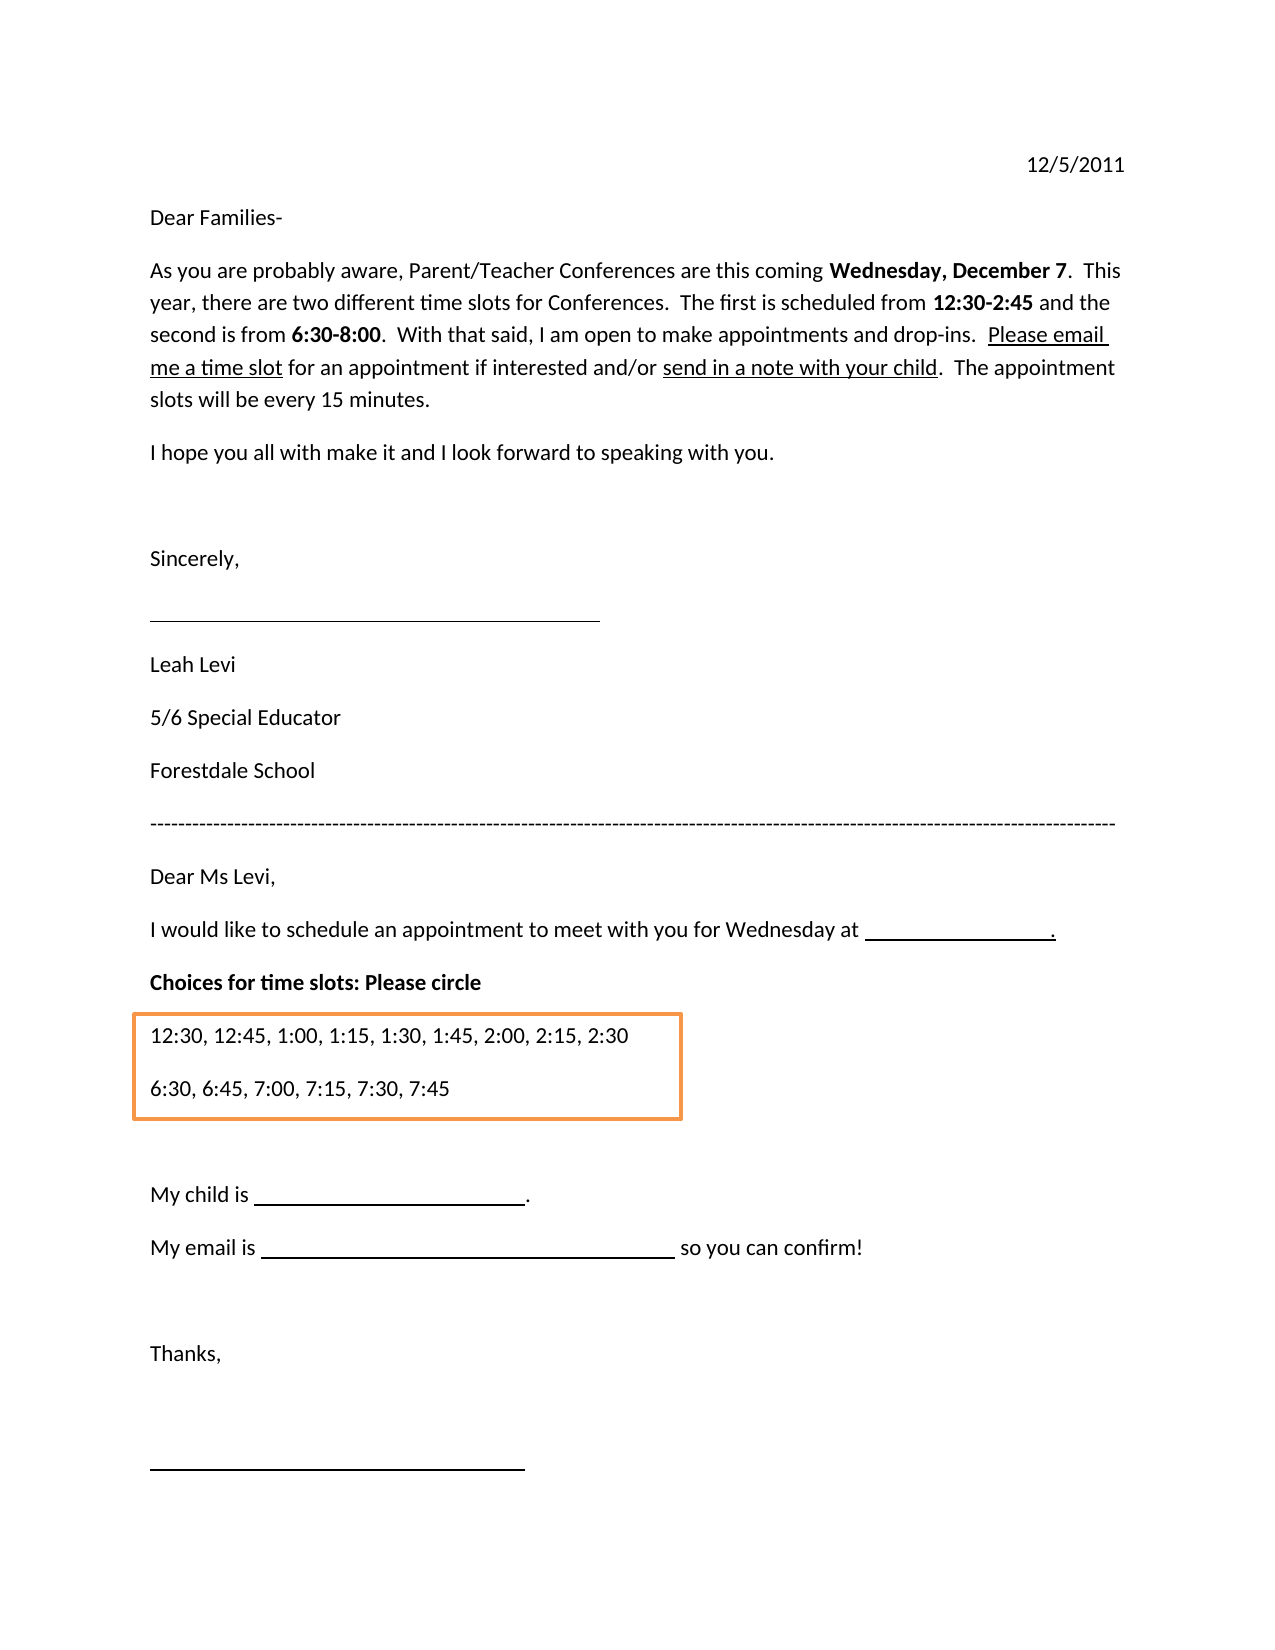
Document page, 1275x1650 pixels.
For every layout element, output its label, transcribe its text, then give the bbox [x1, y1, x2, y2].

text Forestdale School [150, 756, 1125, 784]
text I would like to schedule an appointment to meet with you for Wednesday at . [150, 915, 1125, 943]
text I hope you all with make it and I look forward to speaking with you. [150, 438, 1125, 466]
text Sincerely, [150, 544, 1125, 572]
text ------------------------------------------------------------------------------------------------------------------------------------------ [150, 809, 1125, 837]
text Thanks, [150, 1339, 1125, 1367]
text My email is so you can confirm! [150, 1233, 1125, 1261]
text 5/6 Special Educator [150, 703, 1125, 731]
text 12/5/2011 [150, 150, 1125, 178]
text 12:30, 12:45, 1:00, 1:15, 1:30, 1:45, 2:00, 2:15, 2:30 [150, 1021, 1125, 1049]
text Dear Ms Levi, [150, 862, 1125, 890]
text My child is . [150, 1180, 1125, 1208]
text 6:30, 6:45, 7:00, 7:15, 7:30, 7:45 [150, 1074, 1125, 1102]
text Choices for time slots: Please circle [150, 968, 1125, 996]
text As you are probably aware, Parent/Teacher Conferences are this coming Wednesday, December 7. This year, there are two different time slots for Conferences. The first is scheduled from 12:30-2:45 and the second is from 6:30-8:00. With that said, I am open to make appointments and drop-ins. Please email me a time slot for an appointment if interested and/or send in a note with your child. The appointment slots will be every 15 minutes. [150, 256, 1125, 413]
text Leah Levi [150, 650, 1125, 678]
text Dear Families- [150, 203, 1125, 231]
